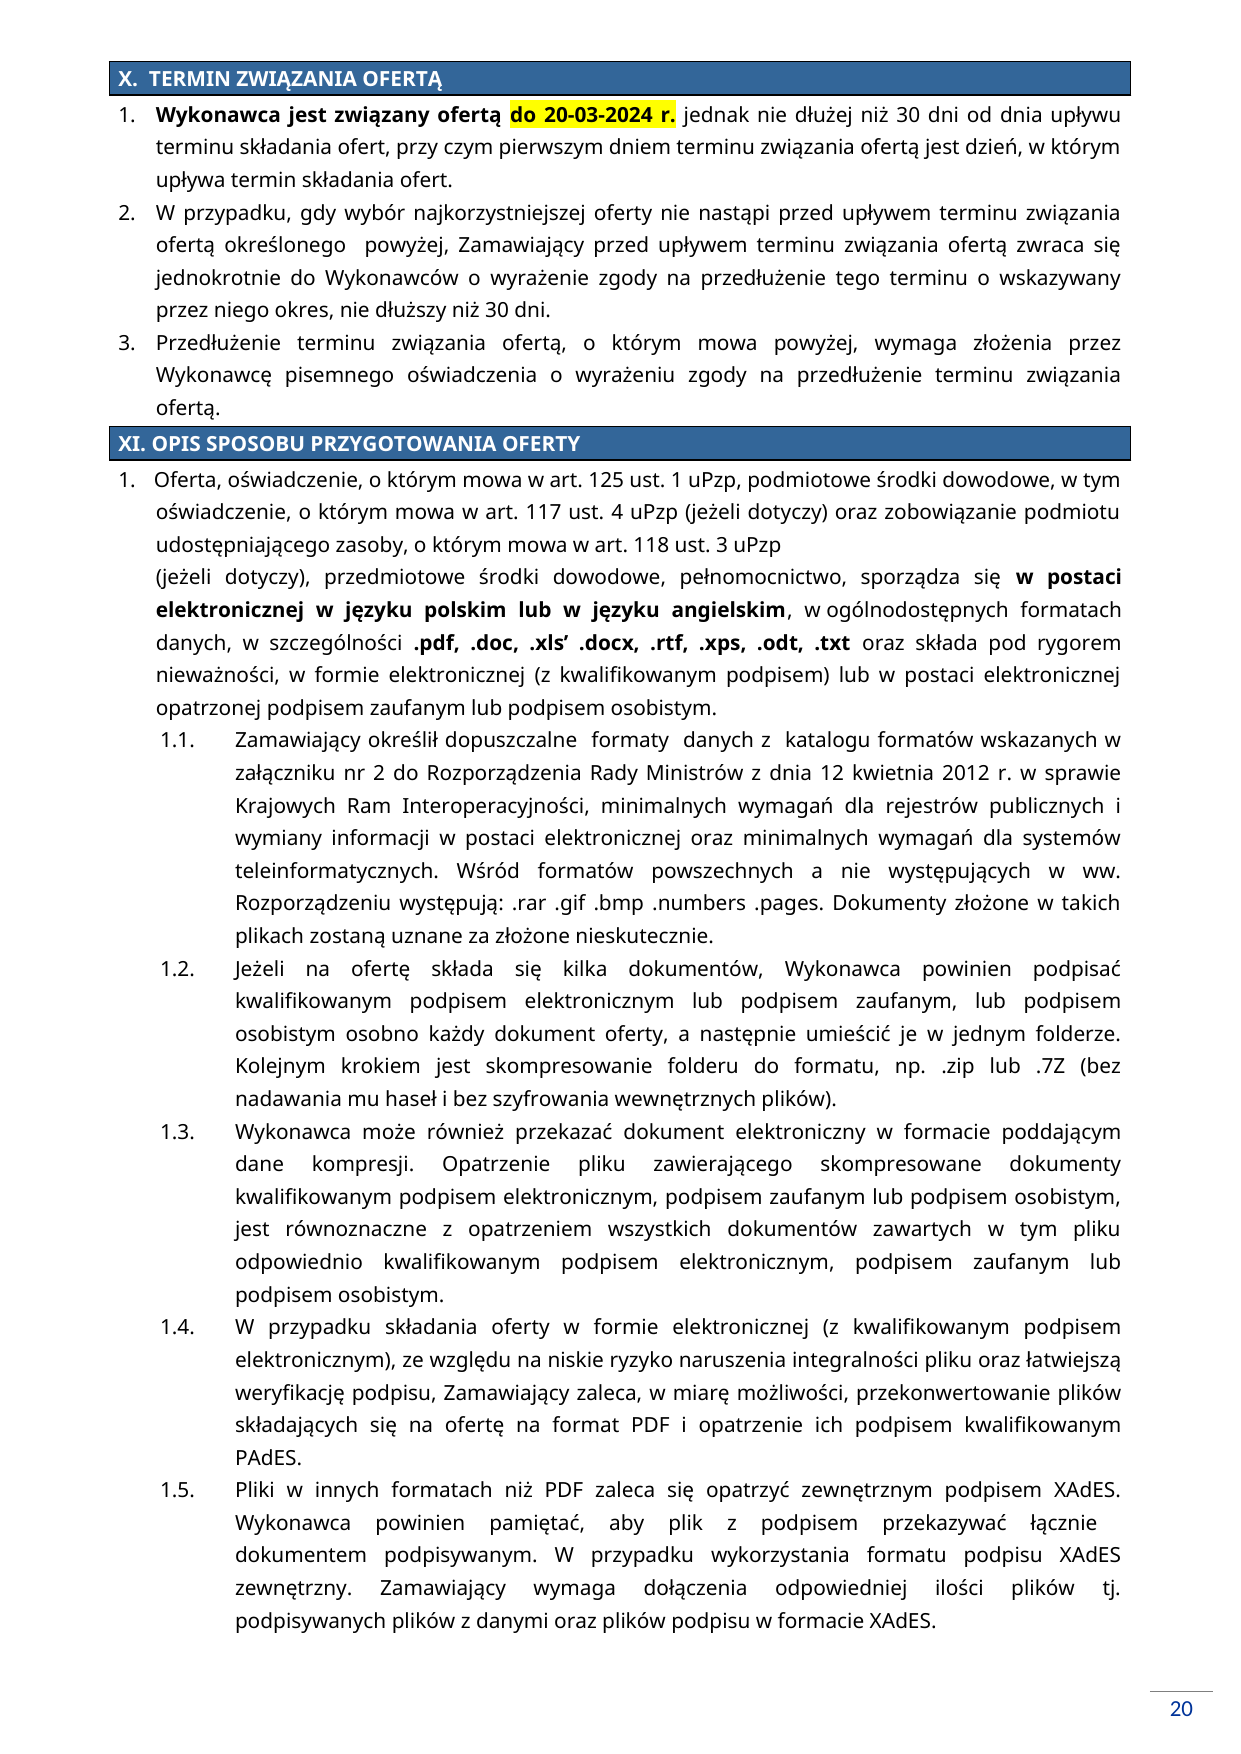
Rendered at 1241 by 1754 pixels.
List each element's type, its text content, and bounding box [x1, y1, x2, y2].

list (jeżeli dotyczy), przedmiotowe środki dowodowe, pełnomocnictwo, sporządza się w postaci elektronicznej w języku polskim lub w języku angielskim, w ogólnodostępnych formatach danych, w szczególności .pdf, .doc, .xls’ .docx, .rtf, .xps, .odt, .txt oraz składa pod rygorem nieważności, w formie elektronicznej (z kwalifikowanym podpisem) lub w postaci elektronicznej opatrzonej podpisem zaufanym lub podpisem osobistym. [156, 562, 1122, 721]
list Wykonawca jest związany ofertą do 20-03-2024 r. jednak nie dłużej niż 30 dni od dnia upływu terminu składania ofert, przy czym pierwszym dniem terminu związania ofertą jest dzień, w którym upływa termin składania ofert. [118, 100, 1122, 193]
list Oferta, oświadczenie, o którym mowa w art. 125 ust. 1 uPzp, podmiotowe środki dowodowe, w tym oświadczenie, o którym mowa w art. 117 ust. 4 uPzp (jeżeli dotyczy) oraz zobowiązanie podmiotu udostępniającego zasoby, o którym mowa w art. 118 ust. 3 uPzp [118, 465, 1122, 558]
list Zamawiający określił dopuszczalne formaty danych z katalogu formatów wskazanych w załączniku nr 2 do Rozporządzenia Rady Ministrów z dnia 12 kwietnia 2012 r. w sprawie Krajowych Ram Interoperacyjności, minimalnych wymagań dla rejestrów publicznych i wymiany informacji w postaci elektronicznej oraz minimalnych wymagań dla systemów teleinformatycznych. Wśród formatów powszechnych a nie występujących w ww. Rozporządzeniu występują: .rar .gif .bmp .numbers .pages. Dokumenty złożone w takich plikach zostaną uznane za złożone nieskutecznie. [160, 726, 1122, 949]
list Pliki w innych formatach niż PDF zaleca się opatrzyć zewnętrznym podpisem XAdES. Wykonawca powinien pamiętać, aby plik z podpisem przekazywać łącznie dokumentem podpisywanym. W przypadku wykorzystania formatu podpisu XAdES zewnętrzny. Zamawiający wymaga dołączenia odpowiedniej ilości plików tj. podpisywanych plików z danymi oraz plików podpisu w formacie XAdES. [160, 1475, 1122, 1634]
list W przypadku, gdy wybór najkorzystniejszej oferty nie nastąpi przed upływem terminu związania ofertą określonego powyżej, Zamawiający przed upływem terminu związania ofertą zwraca się jednokrotnie do Wykonawców o wyrażenie zgody na przedłużenie tego terminu o wskazywany przez niego okres, nie dłuższy niż 30 dni. [118, 198, 1122, 324]
list Jeżeli na ofertę składa się kilka dokumentów, Wykonawca powinien podpisać kwalifikowanym podpisem elektronicznym lub podpisem zaufanym, lub podpisem osobistym osobno każdy dokument oferty, a następnie umieścić je w jednym folderze. Kolejnym krokiem jest skompresowanie folderu do formatu, np. .zip lub .7Z (bez nadawania mu haseł i bez szyfrowania wewnętrznych plików). [160, 954, 1122, 1113]
list Przedłużenie terminu związania ofertą, o którym mowa powyżej, wymaga złożenia przez Wykonawcę pisemnego oświadczenia o wyrażeniu zgody na przedłużenie terminu związania ofertą. [118, 328, 1122, 422]
subtitle X. TERMIN ZWIĄZANIA OFERTĄ [110, 62, 1130, 94]
list Wykonawca może również przekazać dokument elektroniczny w formacie poddającym dane kompresji. Opatrzenie pliku zawierającego skompresowane dokumenty kwalifikowanym podpisem elektronicznym, podpisem zaufanym lub podpisem osobistym, jest równoznaczne z opatrzeniem wszystkich dokumentów zawartych w tym pliku odpowiednio kwalifikowanym podpisem elektronicznym, podpisem zaufanym lub podpisem osobistym. [160, 1117, 1122, 1308]
list W przypadku składania oferty w formie elektronicznej (z kwalifikowanym podpisem elektronicznym), ze względu na niskie ryzyko naruszenia integralności pliku oraz łatwiejszą weryfikację podpisu, Zamawiający zaleca, w miarę możliwości, przekonwertowanie plików składających się na ofertę na format PDF i opatrzenie ich podpisem kwalifikowanym PAdES. [160, 1312, 1122, 1471]
subtitle XI. OPIS SPOSOBU PRZYGOTOWANIA OFERTY [110, 427, 1130, 459]
